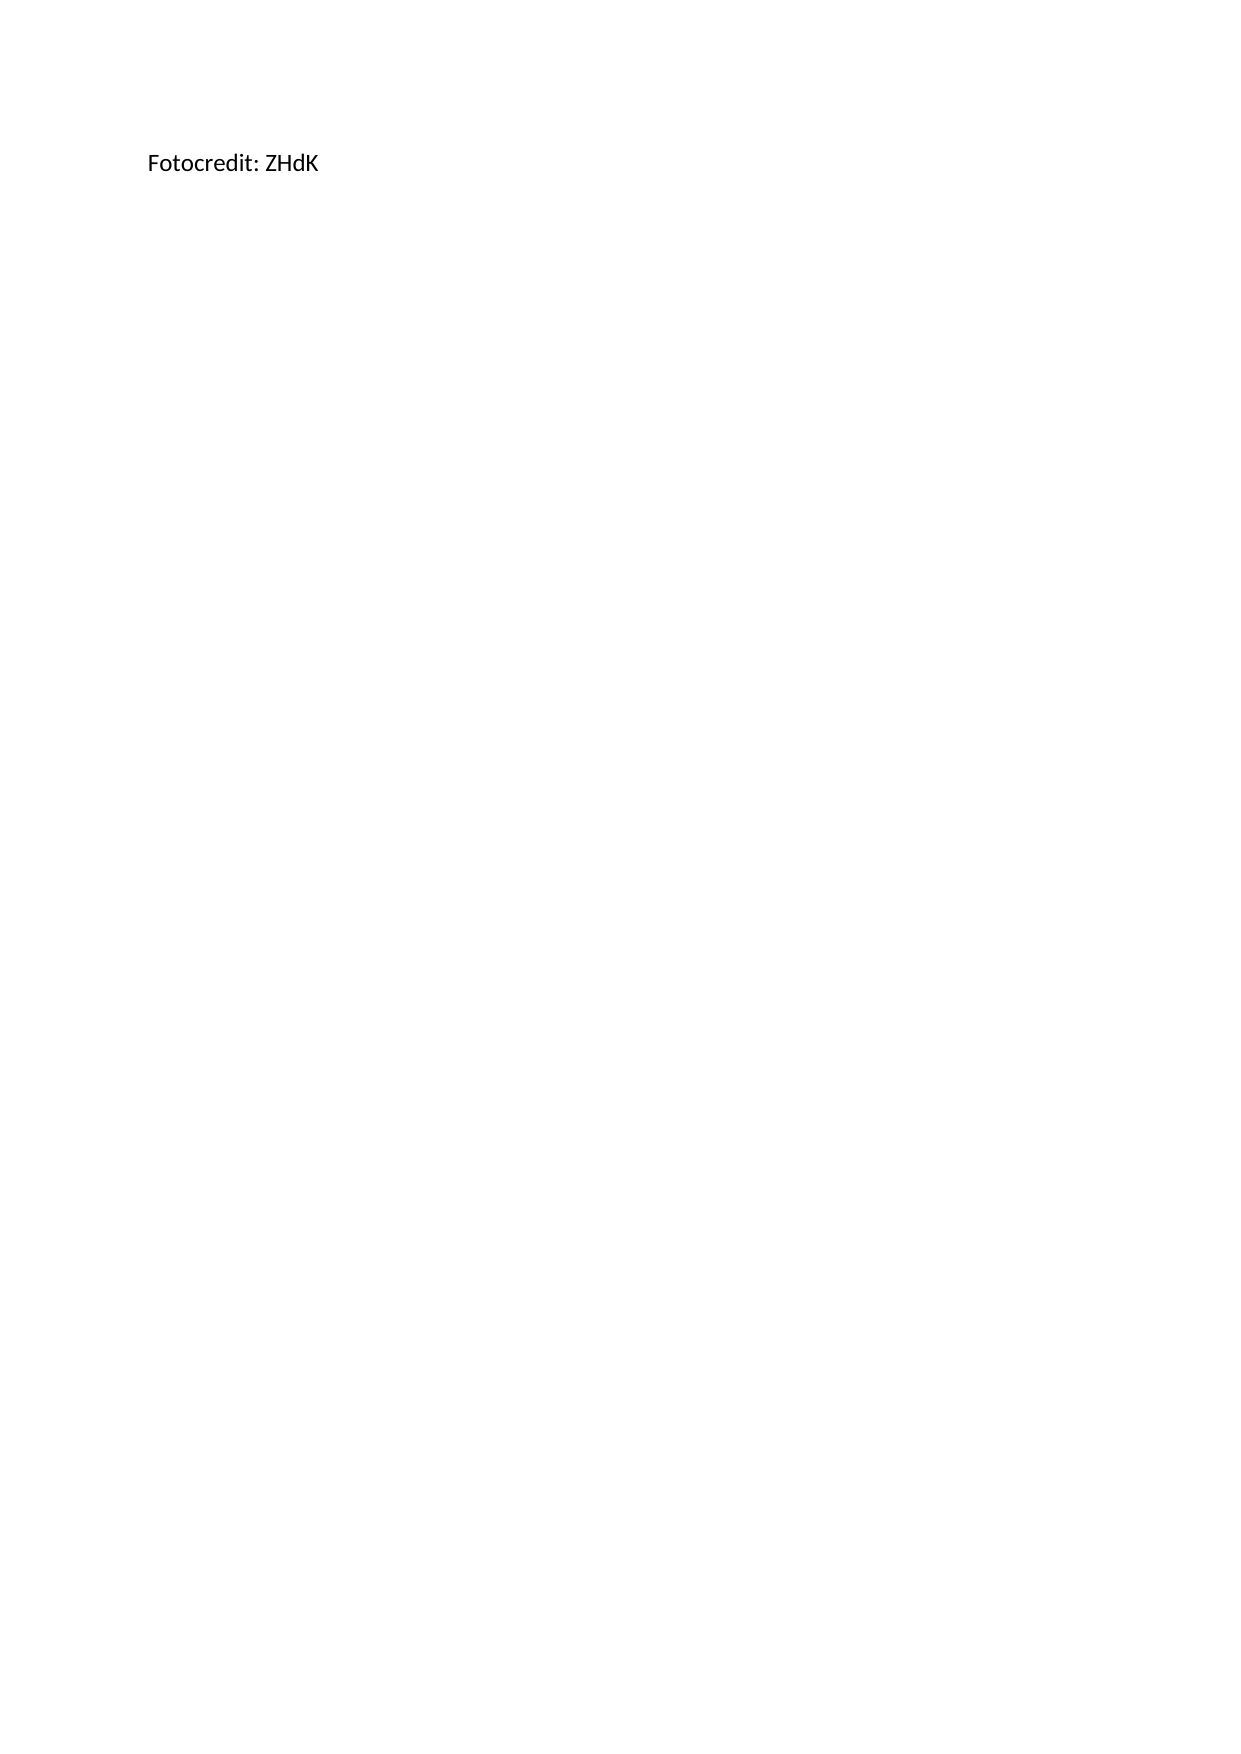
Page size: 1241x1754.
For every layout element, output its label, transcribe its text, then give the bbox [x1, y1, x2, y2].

text Fotocredit: ZHdK [148, 148, 1093, 178]
